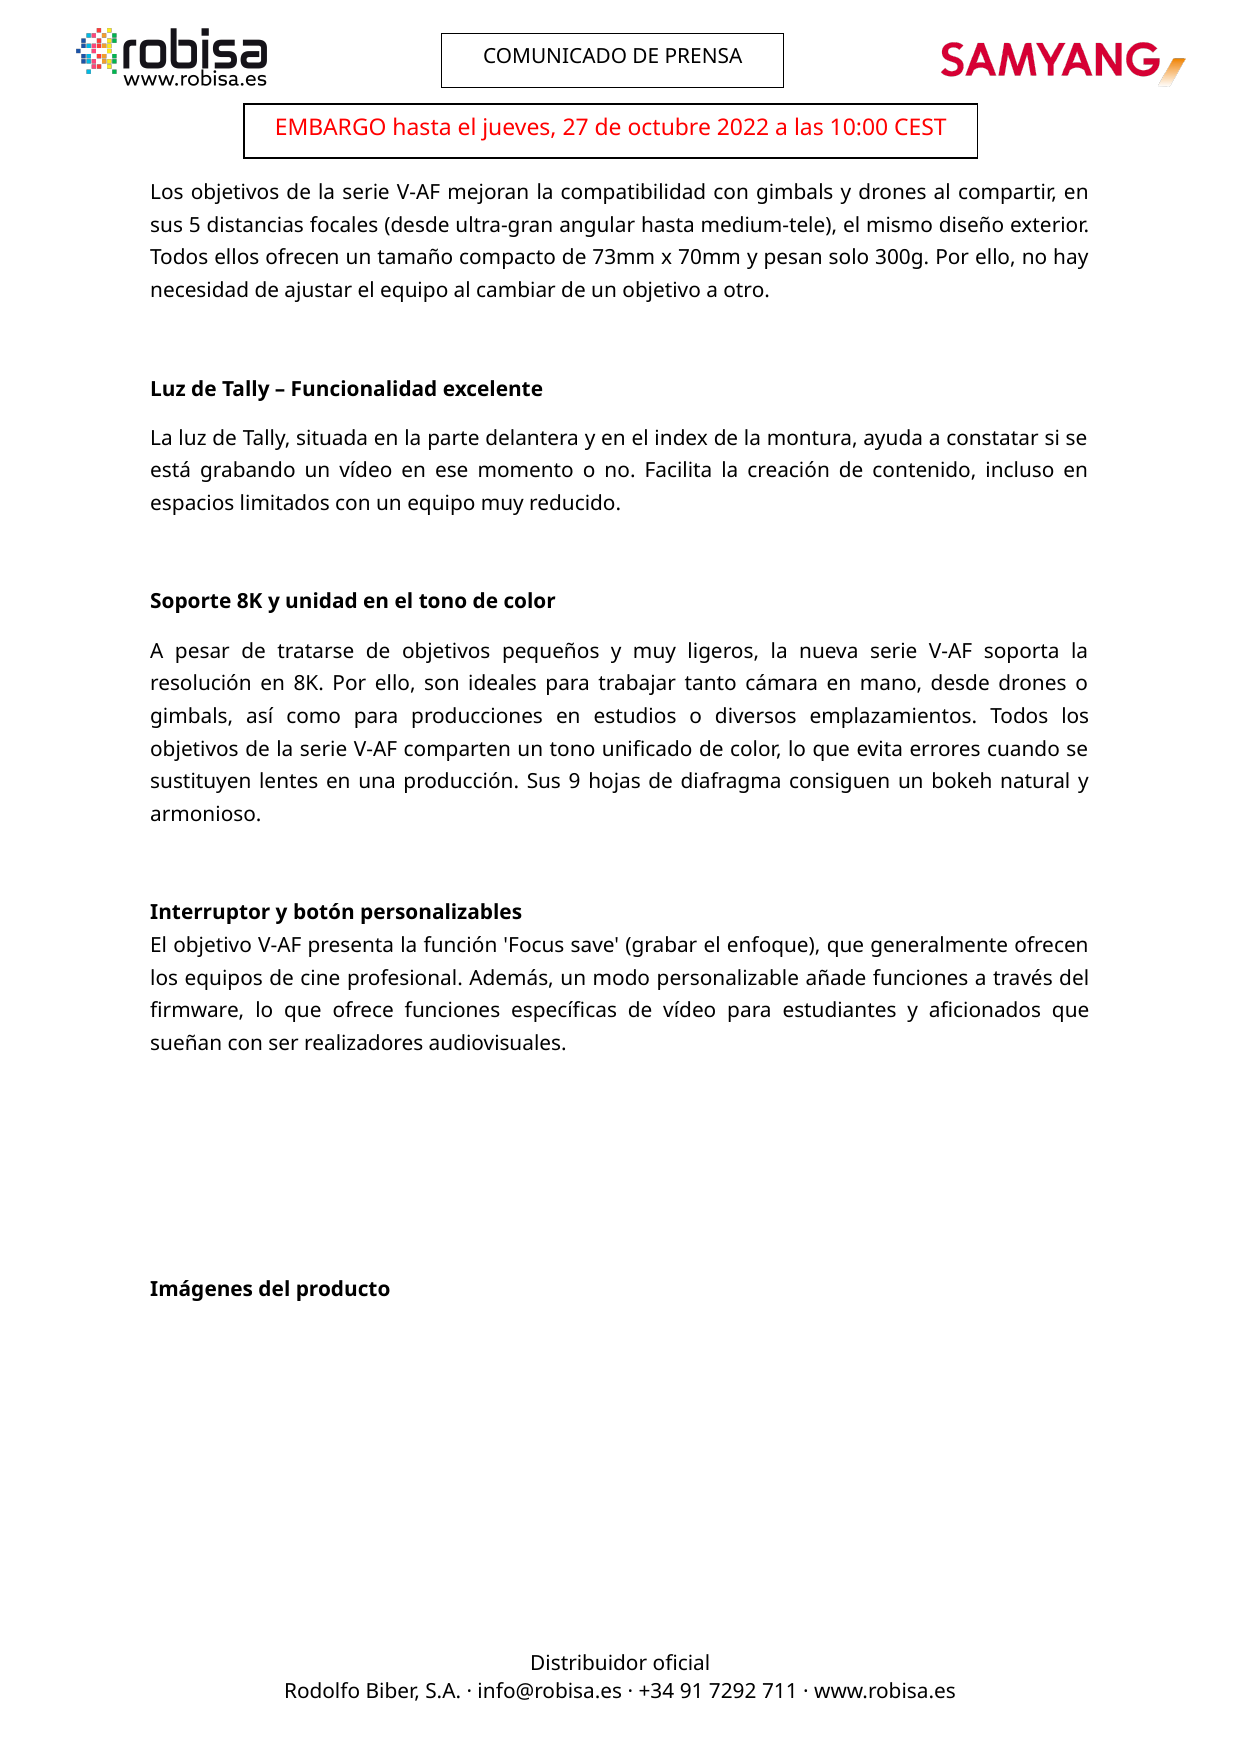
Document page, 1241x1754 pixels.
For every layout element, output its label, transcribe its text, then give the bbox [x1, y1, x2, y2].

text La luz de Tally, situada en la parte delantera y en el index de la montura, ayuda a constatar si se está grabando un vídeo en ese momento o no. Facilita la creación de contenido, incluso en espacios limitados con un equipo muy reducido. [150, 423, 1090, 517]
picture [74, 26, 271, 92]
text Imágenes del producto [150, 1274, 1090, 1303]
picture [927, 33, 1193, 90]
text Luz de Tally – Funcionalidad excelente [150, 374, 1090, 402]
text Soporte 8K y unidad en el tono de color [150, 587, 1090, 615]
text Interruptor y botón personalizables El objetivo V-AF presenta la función 'Focus save' (grabar el enfoque), que generalmente ofrecen los equipos de cine profesional. Además, un modo personalizable añade funciones a través del firmware, lo que ofrece funciones específicas de vídeo para estudiantes y aficionados que sueñan con ser realizadores audiovisuales. [150, 897, 1090, 1056]
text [150, 177, 1090, 303]
text A pesar de tratarse de objetivos pequeños y muy ligeros, la nueva serie V-AF soporta la resolución en 8K. Por ello, son ideales para trabajar tanto cámara en mano, desde drones o gimbals, así como para producciones en estudios o diversos emplazamientos. Todos los objetivos de la serie V-AF comparten un tono unificado de color, lo que evita errores cuando se sustituyen lentes en una producción. Sus 9 hojas de diafragma consiguen un bokeh natural y armonioso. [150, 636, 1090, 827]
